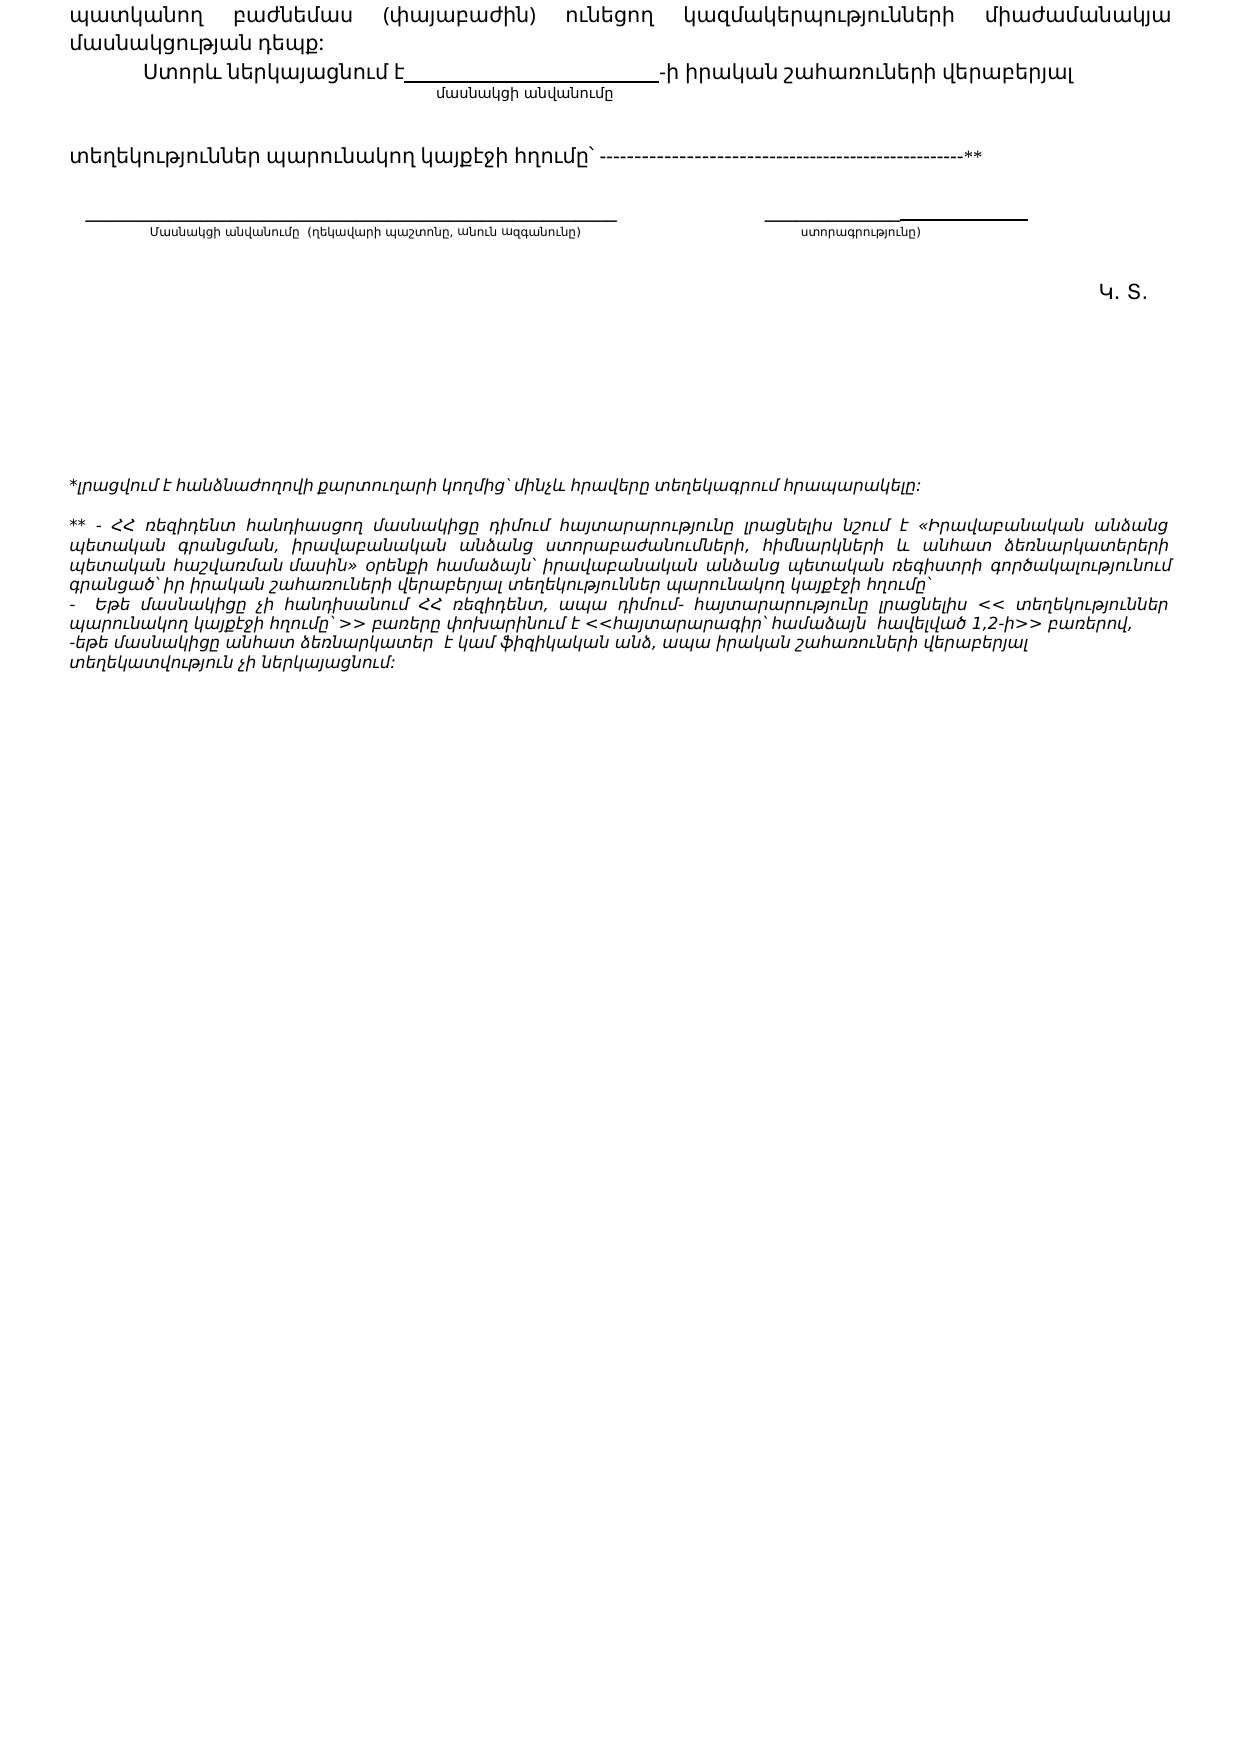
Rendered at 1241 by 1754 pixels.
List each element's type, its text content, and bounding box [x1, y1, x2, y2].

text Ստորև ներկայացնում է -ի իրական շահառուների վերաբերյալ [69, 57, 1172, 85]
text ** - ՀՀ ռեզիդենտ հանդիասցող մասնակիցը դիմում հայտարարությունը լրացնելիս նշում է «Իրավաբանական անձանց պետական գրանցման, իրավաբանական անձանց ստորաբաժանումների, հիմնարկների և անհատ ձեռնարկատերերի պետական հաշվառման մասին» օրենքի համաձայն՝ իրավաբանական անձանց պետական ռեգիստրի գործակալությունում գրանցած՝ իր իրական շահառուների վերաբերյալ տեղեկություններ պարունակող կայքէջի հղումը՝ [69, 516, 1172, 594]
text *լրացվում է հանձնաժողովի քարտուղարի կողմից` մինչև հրավերը տեղեկագրում հրապարակելը: [69, 474, 1172, 497]
text - Եթե մասնակիցը չի հանդիսանում ՀՀ ռեզիդենտ, ապա դիմում- հայտարարությունը լրացնելիս << տեղեկություններ պարունակող կայքէջի հղումը՝ >> բառերը փոխարինում է <<հայտարարագիր՝ համաձայն հավելված 1,2-ի>> բառերով, [69, 594, 1172, 633]
text ___________________________________________________ _____________ Մասնակցի անվանումը (ղեկավարի պաշտոնը, անուն ազգանունը) ստորագրությունը) [69, 198, 1172, 251]
text -եթե մասնակիցը անհատ ձեռնարկատեր է կամ ֆիզիկական անձ, ապա իրական շահառուների վերաբերյալ տեղեկատվություն չի ներկայացնում: [69, 633, 1172, 672]
text մասնակցի անվանումը [69, 85, 1172, 114]
text պատկանող բաժնեմաս (փայաբաժին) ունեցող կազմակերպությունների միաժամանակյա մասնակցության դեպք: [69, 0, 1172, 57]
text Կ. Տ. [69, 280, 1172, 304]
text տեղեկություններ պարունակող կայքէջի հղումը՝ ----------------------------------------------------** [69, 141, 1172, 169]
